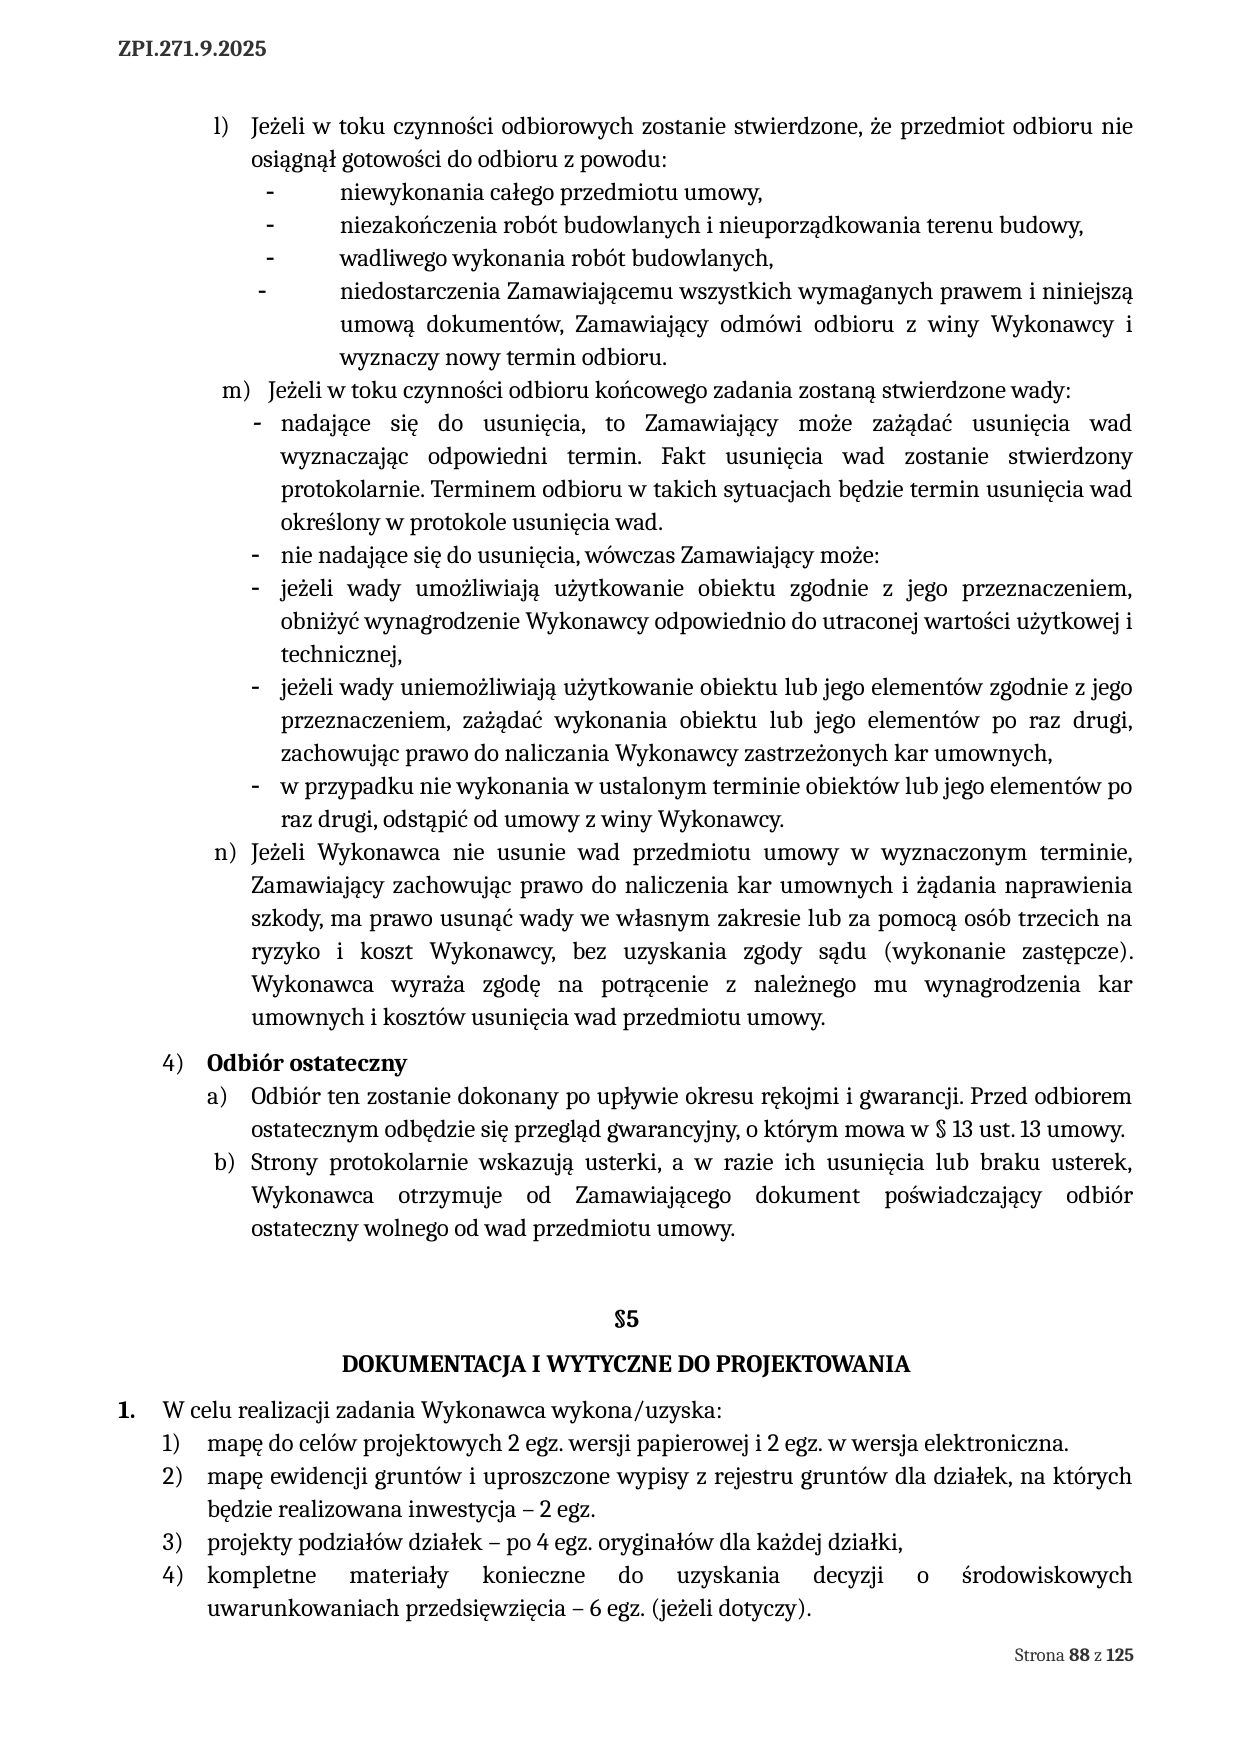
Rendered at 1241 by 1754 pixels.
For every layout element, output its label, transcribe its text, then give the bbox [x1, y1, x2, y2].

list Strony protokolarnie wskazują usterki, a w razie ich usunięcia lub braku usterek, Wykonawca otrzymuje od Zamawiającego dokument poświadczający odbiór ostateczny wolnego od wad przedmiotu umowy. [213, 1148, 1134, 1243]
list jeżeli wady uniemożliwiają użytkowanie obiektu lub jego elementów zgodnie z jego przeznaczeniem, zażądać wykonania obiektu lub jego elementów po raz drugi, zachowując prawo do naliczania Wykonawcy zastrzeżonych kar umownych, [251, 673, 1134, 768]
list wadliwego wykonania robót budowlanych, [266, 244, 1134, 272]
list nadające się do usunięcia, to Zamawiający może zażądać usunięcia wad wyznaczając odpowiedni termin. Fakt usunięcia wad zostanie stwierdzony protokolarnie. Terminem odbioru w takich sytuacjach będzie termin usunięcia wad określony w protokole usunięcia wad. [251, 409, 1134, 537]
list niedostarczenia Zamawiającemu wszystkich wymaganych prawem i niniejszą umową dokumentów, Zamawiający odmówi odbioru z winy Wykonawcy i wyznaczy nowy termin odbioru. [258, 277, 1134, 372]
list Jeżeli w toku czynności odbioru końcowego zadania zostaną stwierdzone wady: [222, 376, 1134, 404]
list mapę do celów projektowych 2 egz. wersji papierowej i 2 egz. w wersja elektroniczna. [162, 1429, 1134, 1458]
list Jeżeli Wykonawca nie usunie wad przedmiotu umowy w wyznaczonym terminie, Zamawiający zachowując prawo do naliczenia kar umownych i żądania naprawienia szkody, ma prawo usunąć wady we własnym zakresie lub za pomocą osób trzecich na ryzyko i koszt Wykonawcy, bez uzyskania zgody sądu (wykonanie zastępcze). Wykonawca wyraża zgodę na potrącenie z należnego mu wynagrodzenia kar umownych i kosztów usunięcia wad przedmiotu umowy. [214, 838, 1134, 1032]
list Odbiór ten zostanie dokonany po upływie okresu rękojmi i gwarancji. Przed odbiorem ostatecznym odbędzie się przegląd gwarancyjny, o którym mowa w § 13 ust. 13 umowy. [207, 1082, 1134, 1143]
list jeżeli wady umożliwiają użytkowanie obiektu zgodnie z jego przeznaczeniem, obniżyć wynagrodzenie Wykonawcy odpowiednio do utraconej wartości użytkowej i technicznej, [251, 574, 1134, 669]
list niewykonania całego przedmiotu umowy, [266, 178, 1134, 206]
list mapę ewidencji gruntów i uproszczone wypisy z rejestru gruntów dla działek, na których będzie realizowana inwestycja – 2 egz. [162, 1462, 1134, 1524]
list projekty podziałów działek – po 4 egz. oryginałów dla każdej działki, [162, 1528, 1134, 1557]
list w przypadku nie wykonania w ustalonym terminie obiektów lub jego elementów po raz drugi, odstąpić od umowy z winy Wykonawcy. [251, 772, 1134, 834]
list nie nadające się do usunięcia, wówczas Zamawiający może: [251, 541, 1134, 570]
list W celu realizacji zadania Wykonawca wykona/uzyska: [118, 1396, 1134, 1425]
list niezakończenia robót budowlanych i nieuporządkowania terenu budowy, [266, 211, 1134, 239]
list kompletne materiały konieczne do uzyskania decyzji o środowiskowych uwarunkowaniach przedsięwzięcia – 6 egz. (jeżeli dotyczy). [162, 1561, 1134, 1623]
list Odbiór ostateczny [162, 1049, 1134, 1077]
list Jeżeli w toku czynności odbiorowych zostanie stwierdzone, że przedmiot odbioru nie osiągnął gotowości do odbioru z powodu: [213, 112, 1134, 173]
text Dokumentacja i wytyczne do projektowania [118, 1350, 1134, 1379]
text §5 [118, 1305, 1134, 1334]
